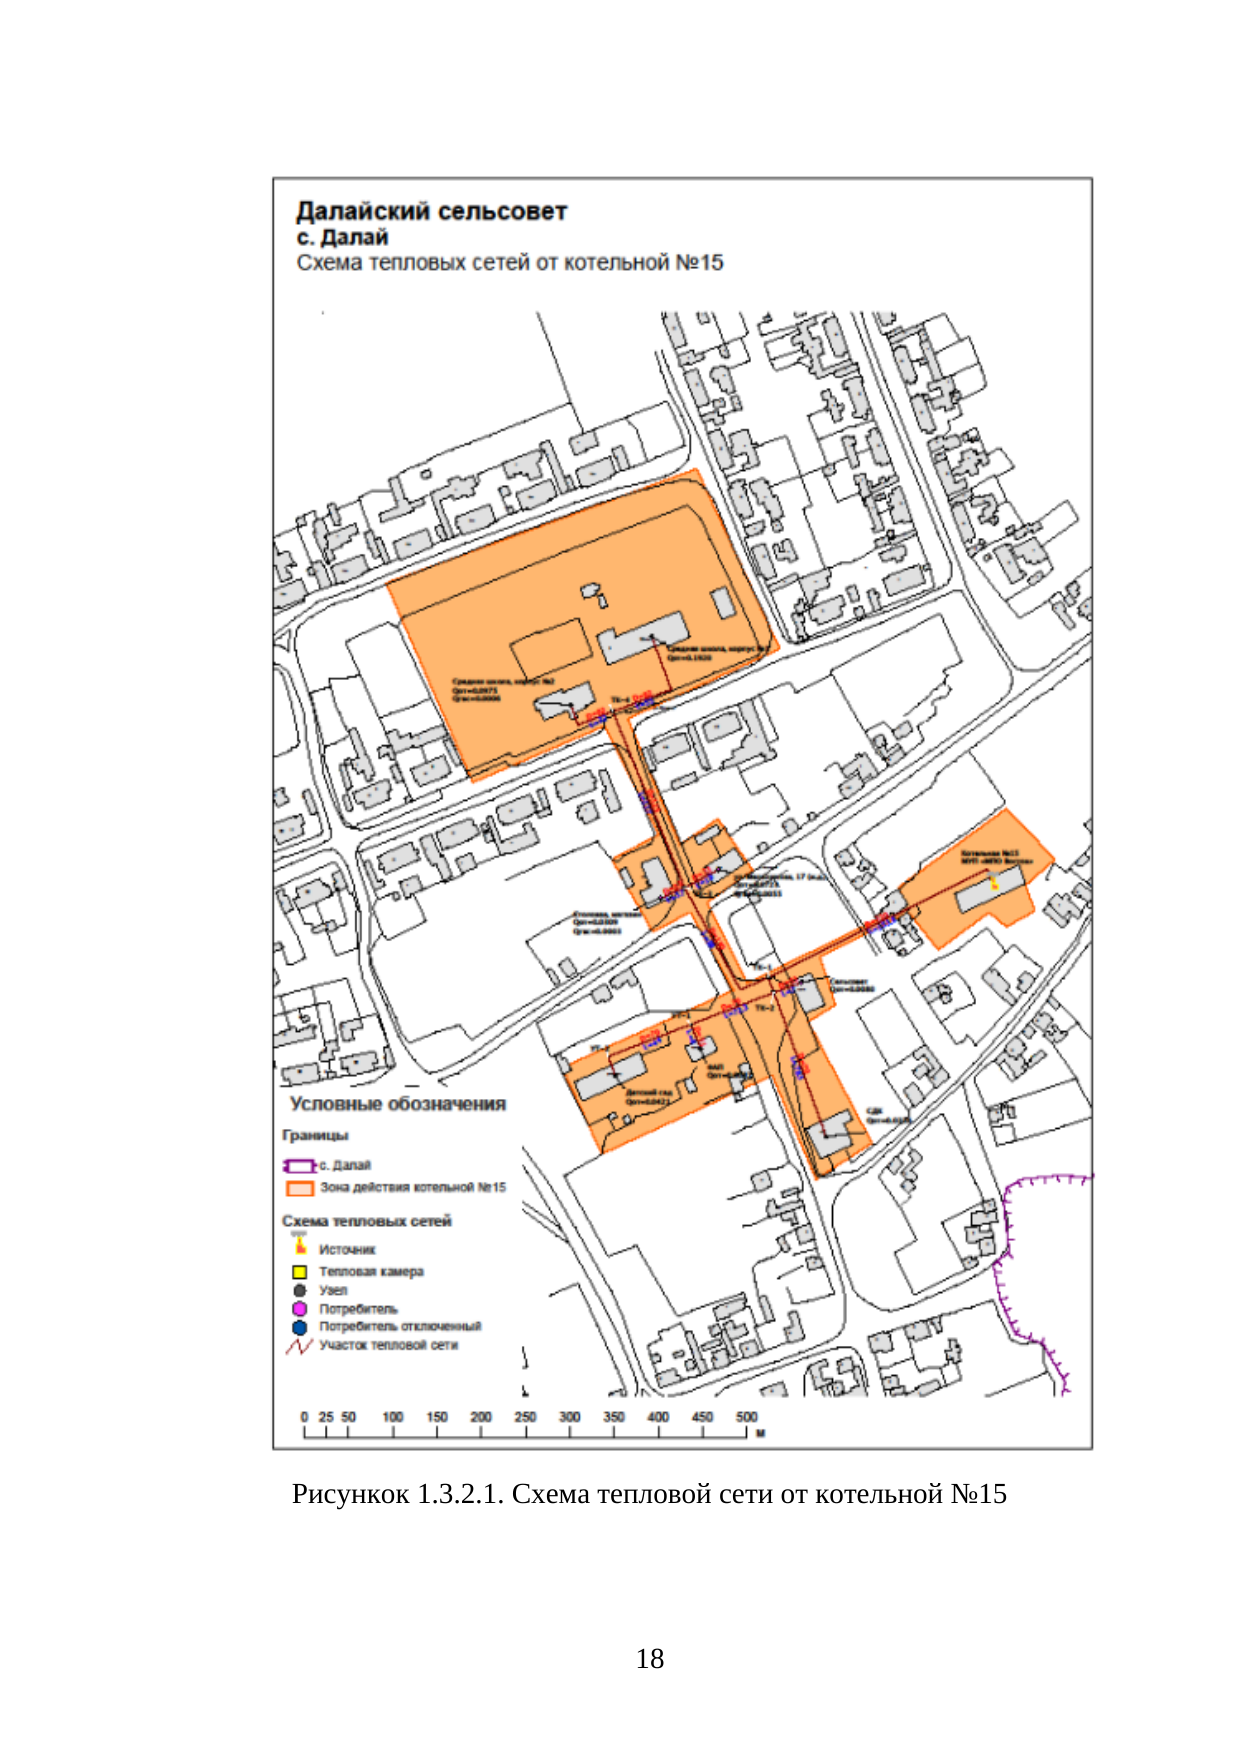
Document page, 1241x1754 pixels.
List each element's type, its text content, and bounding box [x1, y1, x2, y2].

text Рисункок 1.3.2.1. Схема тепловой сети от котельной №15 [148, 1477, 1152, 1510]
